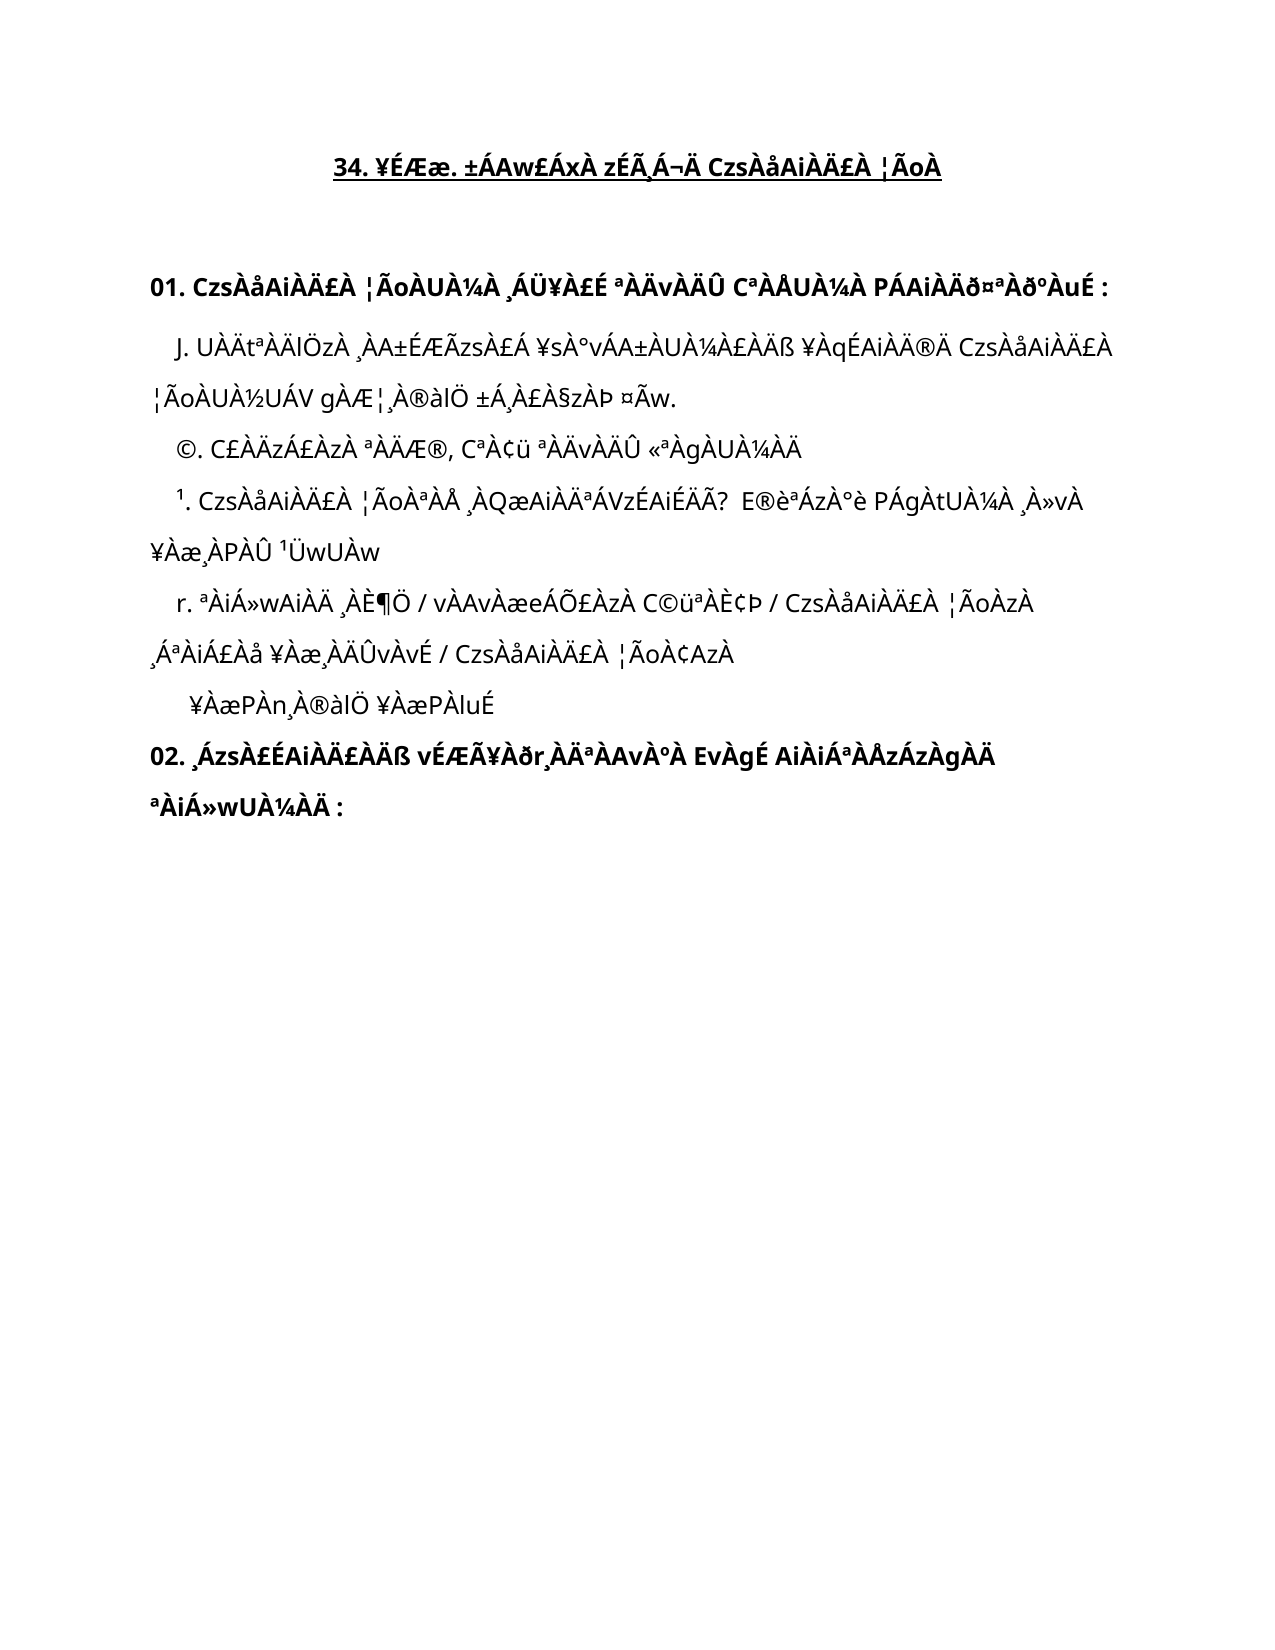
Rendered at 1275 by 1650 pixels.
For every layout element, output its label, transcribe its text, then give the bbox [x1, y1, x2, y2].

text 01. CzsÀåAiÀÄ£À ¦ÃoÀUÀ¼À ¸ÁÜ¥À£É ªÀÄvÀÄÛ CªÀÅUÀ¼À PÁAiÀÄð¤ªÀðºÀuÉ : [150, 270, 1125, 304]
text 34. ¥ÉÆæ. ±ÁAw£ÁxÀ zÉÃ¸Á¬Ä CzsÀåAiÀÄ£À ¦ÃoÀ [150, 150, 1125, 184]
text r. ªÀiÁ»wAiÀÄ ¸ÀÈ¶Ö / vÀAvÀæeÁÕ£ÀzÀ C©üªÀÈ¢Þ / CzsÀåAiÀÄ£À ¦ÃoÀzÀ ¸ÁªÀiÁ£Àå ¥Àæ¸ÀÄÛvÀvÉ / CzsÀåAiÀÄ£À ¦ÃoÀ¢AzÀ [150, 585, 1125, 670]
text 02. ¸ÁzsÀ£ÉAiÀÄ£ÀÄß vÉÆÃ¥Àðr¸ÀÄªÀAvÀºÀ EvÀgÉ AiÀiÁªÀÅzÁzÀgÀÄ ªÀiÁ»wUÀ¼ÀÄ : [150, 738, 1125, 823]
text ¹. CzsÀåAiÀÄ£À ¦ÃoÀªÀÅ ¸ÀQæAiÀÄªÁVzÉAiÉÄÃ? E®èªÁzÀ°è PÁgÀtUÀ¼À ¸À»vÀ ¥Àæ¸ÀPÀÛ ¹ÜwUÀw [150, 483, 1125, 568]
text ¥ÀæPÀn¸À®àlÖ ¥ÀæPÀluÉ [150, 687, 1125, 721]
text J. UÀÄtªÀÄlÖzÀ ¸ÀA±ÉÆÃzsÀ£Á ¥sÀ°vÁA±ÀUÀ¼À£ÀÄß ¥ÀqÉAiÀÄ®Ä CzsÀåAiÀÄ£À ¦ÃoÀUÀ½UÁV gÀÆ¦¸À®àlÖ ±Á¸À£À§zÀÞ ¤Ãw. [150, 330, 1144, 415]
text ©. C£ÀÄzÁ£ÀzÀ ªÀÄÆ®, CªÀ¢ü ªÀÄvÀÄÛ «ªÀgÀUÀ¼ÀÄ [150, 432, 1125, 466]
